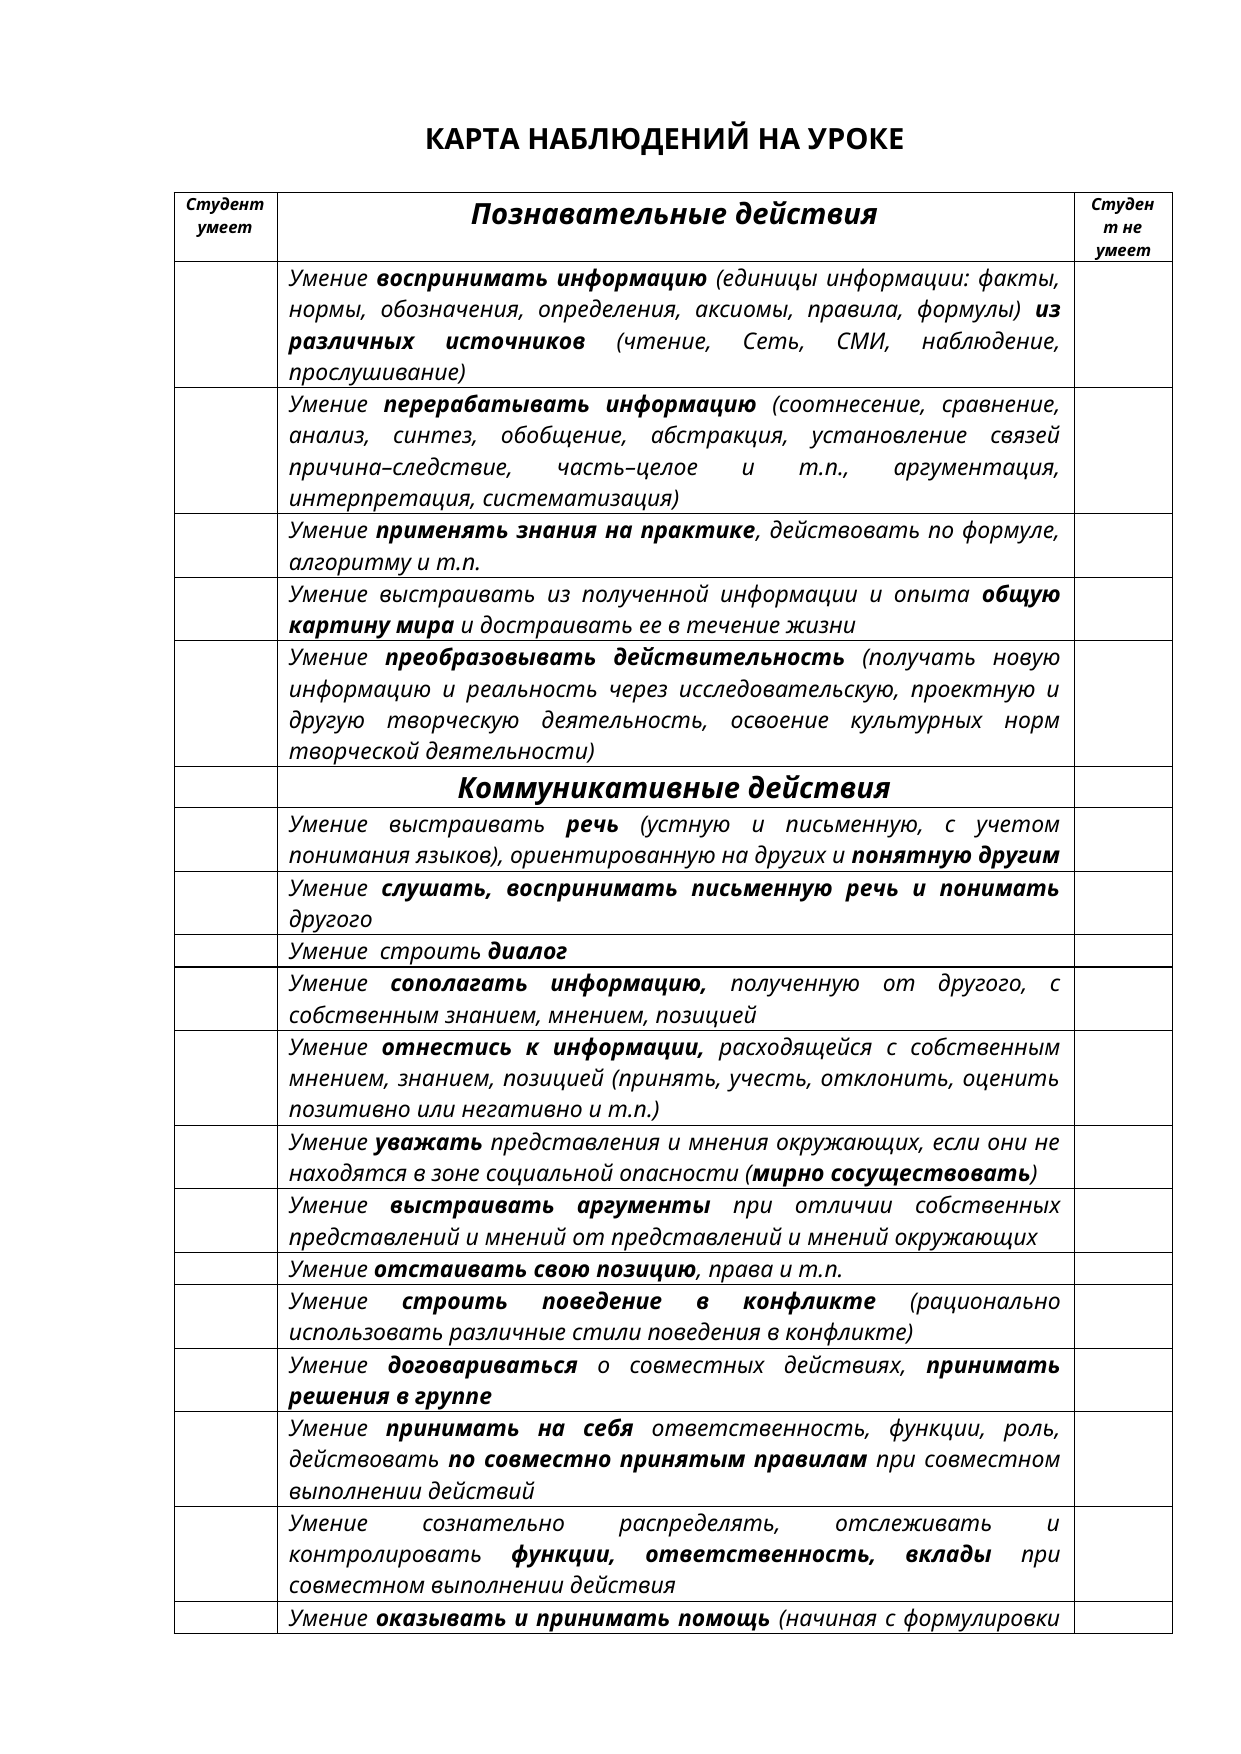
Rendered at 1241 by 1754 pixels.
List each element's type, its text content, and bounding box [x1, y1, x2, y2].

table_cell [1075, 1031, 1172, 1125]
table_cell [175, 1349, 277, 1411]
table_cell Умение выстраивать речь (устную и письменную, с учетом понимания языков), ориентированную на других и понятную другим [278, 808, 1074, 871]
table_cell Умение сознательно распределять, отслеживать и контролировать функции, ответственность, вклады при совместном выполнении действия [278, 1507, 1074, 1601]
table_cell [1075, 968, 1172, 1030]
table_cell [175, 872, 277, 934]
table_cell Коммуникативные действия [278, 767, 1074, 807]
table_cell Умение отстаивать свою позицию, права и т.п. [278, 1253, 1074, 1284]
table_cell [1075, 1253, 1172, 1284]
table_cell Умение договариваться о совместных действиях, принимать решения в группе [278, 1349, 1074, 1411]
table_cell [175, 808, 277, 871]
table_cell [1075, 808, 1172, 871]
table_cell [1075, 872, 1172, 934]
table_cell [1075, 262, 1172, 387]
table_cell [1075, 1349, 1172, 1411]
table_cell Умение строить диалог [278, 935, 1074, 966]
table_cell Умение отнестись к информации, расходящейся с собственным мнением, знанием, позицией (принять, учесть, отклонить, оценить позитивно или негативно и т.п.) [278, 1031, 1074, 1125]
table_cell [175, 1602, 277, 1633]
table_cell [1075, 1602, 1172, 1633]
table_cell [1075, 641, 1172, 766]
table_cell [1075, 1412, 1172, 1506]
table_cell Умение уважать представления и мнения окружающих, если они не находятся в зоне социальной опасности (мирно сосуществовать) [278, 1126, 1074, 1188]
table_cell [175, 1507, 277, 1601]
table_cell [175, 968, 277, 1030]
table_cell Умение выстраивать из полученной информации и опыта общую картину мира и достраивать ее в течение жизни [278, 578, 1074, 640]
table_cell Умение слушать, воспринимать письменную речь и понимать другого [278, 872, 1074, 934]
table_cell [175, 1189, 277, 1252]
table_cell Умение применять знания на практике, действовать по формуле, алгоритму и т.п. [278, 514, 1074, 577]
table_cell [175, 514, 277, 577]
table_cell Умение строить поведение в конфликте (рационально использовать различные стили поведения в конфликте) [278, 1285, 1074, 1348]
table_header Познавательные действия [278, 193, 1074, 261]
table_cell [175, 578, 277, 640]
table_header Студент умеет [175, 193, 277, 261]
table_cell [175, 641, 277, 766]
table_cell [1075, 767, 1172, 807]
table_cell Умение выстраивать аргументы при отличии собственных представлений и мнений от представлений и мнений окружающих [278, 1189, 1074, 1252]
table_cell Умение перерабатывать информацию (соотнесение, сравнение, анализ, синтез, обобщение, абстракция, установление связей причина–следствие, часть–целое и т.п., аргументация, интерпретация, систематизация) [278, 388, 1074, 513]
table_cell [1075, 1189, 1172, 1252]
table_cell [1075, 1285, 1172, 1348]
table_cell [278, 1602, 1074, 1633]
table_cell [175, 1412, 277, 1506]
table_cell [175, 935, 277, 966]
table_cell [175, 1253, 277, 1284]
table_cell [175, 1126, 277, 1188]
table_cell [175, 1031, 277, 1125]
table_cell [1075, 388, 1172, 513]
table_header Студент не умеет [1075, 193, 1172, 261]
table_cell [175, 1285, 277, 1348]
table_cell [175, 262, 277, 387]
table_cell [175, 767, 277, 807]
table_cell [175, 388, 277, 513]
table_cell [1075, 1126, 1172, 1188]
table_cell [1075, 578, 1172, 640]
table_cell Умение сополагать информацию, полученную от другого, с собственным знанием, мнением, позицией [278, 968, 1074, 1030]
table_cell Умение воспринимать информацию (единицы информации: факты, нормы, обозначения, определения, аксиомы, правила, формулы) из различных источников (чтение, Сеть, СМИ, наблюдение, прослушивание) [278, 262, 1074, 387]
table_cell [1075, 514, 1172, 577]
table_cell [1075, 935, 1172, 966]
text КАРТА НАБЛЮДЕНИЙ НА УРОКЕ [177, 118, 1152, 158]
table_cell Умение принимать на себя ответственность, функции, роль, действовать по совместно принятым правилам при совместном выполнении действий [278, 1412, 1074, 1506]
table_cell Умение преобразовывать действительность (получать новую информацию и реальность через исследовательскую, проектную и другую творческую деятельность, освоение культурных норм творческой деятельности) [278, 641, 1074, 766]
table_cell [1075, 1507, 1172, 1601]
